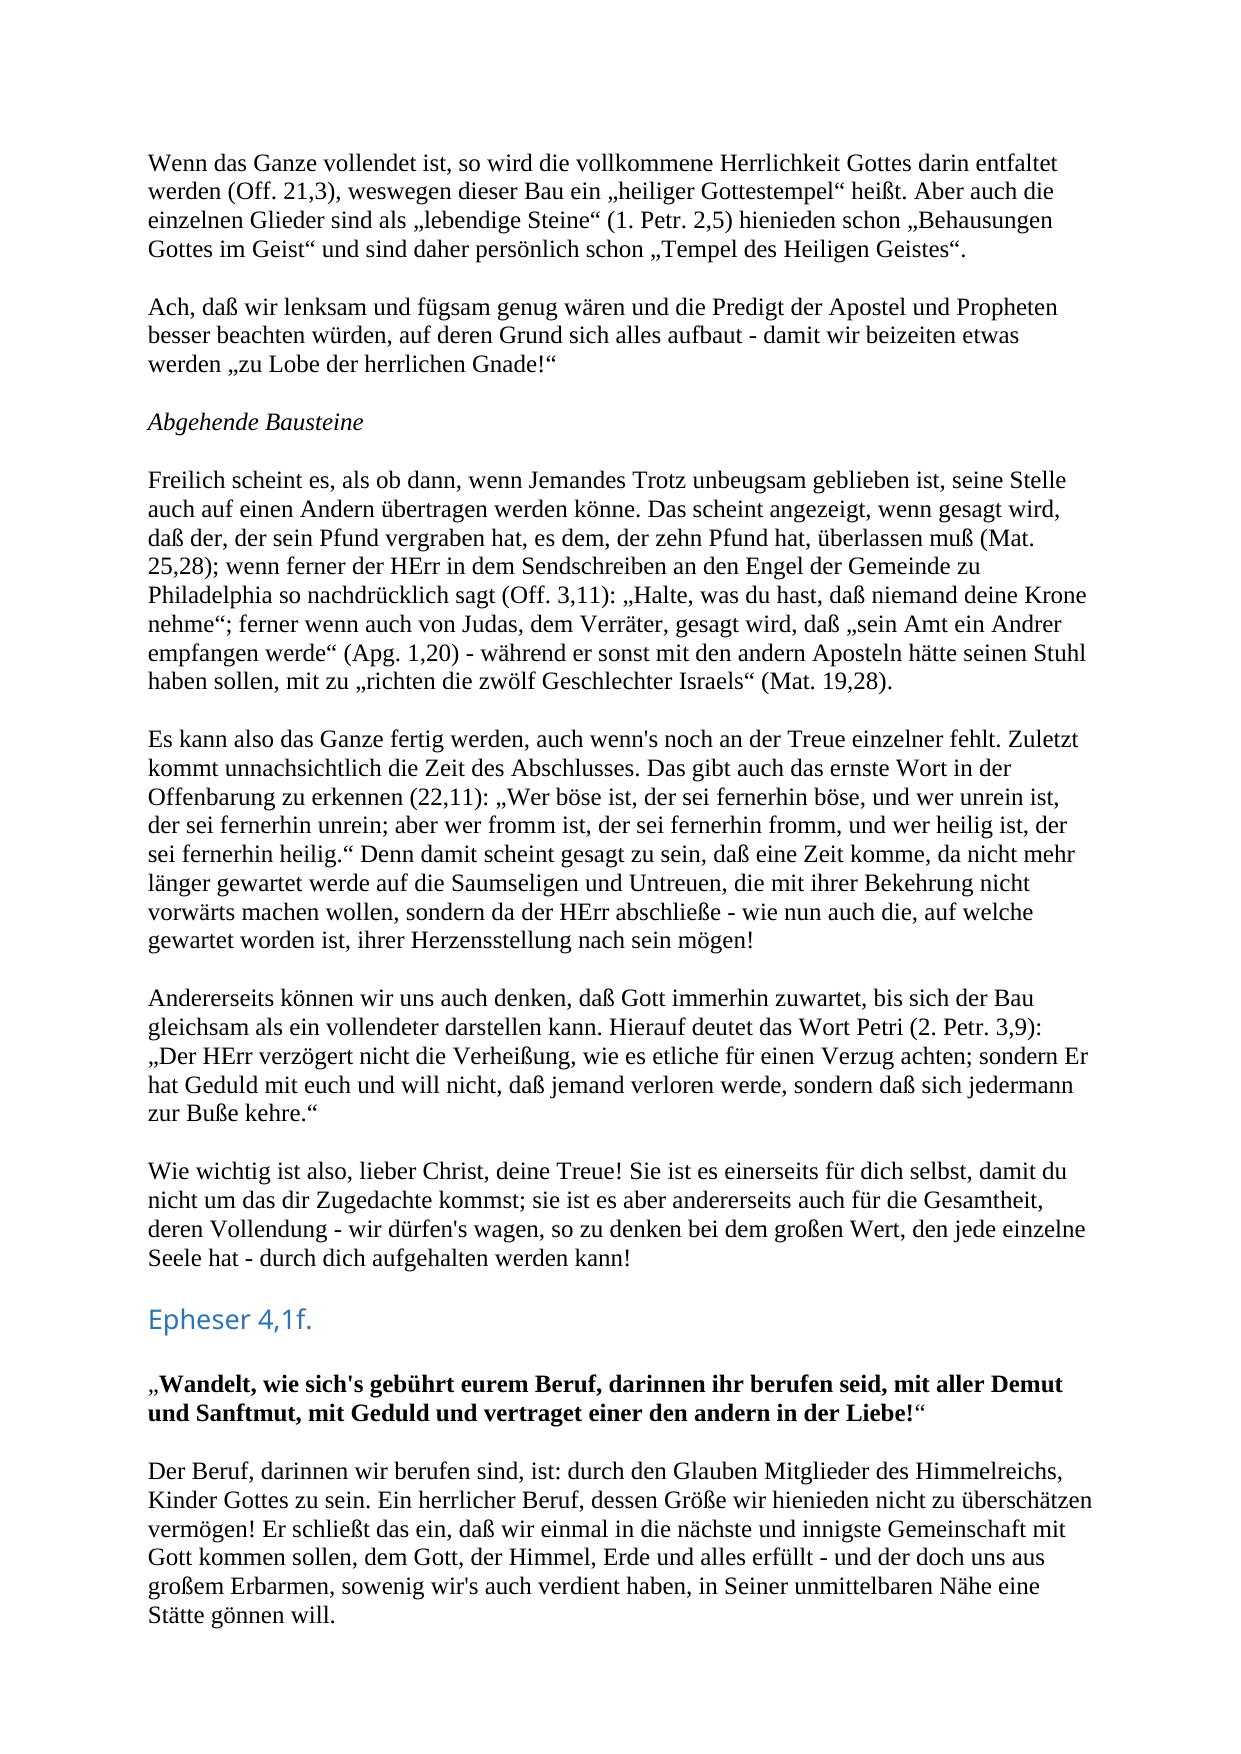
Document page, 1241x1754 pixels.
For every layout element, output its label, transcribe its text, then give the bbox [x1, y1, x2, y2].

text Wenn das Ganze vollendet ist, so wird die vollkommene Herrlichkeit Gottes darin entfaltet werden (Off. 21,3), weswegen dieser Bau ein „heiliger Gottestempel“ heißt. Aber auch die einzelnen Glieder sind als „lebendige Steine“ (1. Petr. 2,5) hienieden schon „Behausungen Gottes im Geist“ und sind daher persönlich schon „Tempel des Heiligen Geistes“. [148, 148, 1093, 263]
text Andererseits können wir uns auch denken, daß Gott immerhin zuwartet, bis sich der Bau gleichsam als ein vollendeter darstellen kann. Hierauf deutet das Wort Petri (2. Petr. 3,9): „Der HErr verzögert nicht die Verheißung, wie es etliche für einen Verzug achten; sondern Er hat Geduld mit euch und will nicht, daß jemand verloren werde, sondern daß sich jedermann zur Buße kehre.“ [148, 983, 1093, 1127]
text Ach, daß wir lenksam und fügsam genug wären und die Predigt der Apostel und Propheten besser beachten würden, auf deren Grund sich alles aufbaut - damit wir beizeiten etwas werden „zu Lobe der herrlichen Gnade!“ [148, 292, 1093, 378]
subtitle Epheser 4,1f. [148, 1301, 1093, 1337]
text Der Beruf, darinnen wir berufen sind, ist: durch den Glauben Mitglieder des Himmelreichs, Kinder Gottes zu sein. Ein herrlicher Beruf, dessen Größe wir hienieden nicht zu überschätzen vermögen! Er schließt das ein, daß wir einmal in die nächste und innigste Gemeinschaft mit Gott kommen sollen, dem Gott, der Himmel, Erde und alles erfüllt - und der doch uns aus großem Erbarmen, sowenig wir's auch verdient haben, in Seiner unmittelbaren Nähe eine Stätte gönnen will. [148, 1456, 1093, 1629]
text Abgehende Bausteine [148, 407, 1093, 436]
text „Wandelt, wie sich's gebührt eurem Beruf, darinnen ihr berufen seid, mit aller Demut und Sanftmut, mit Geduld und vertraget einer den andern in der Liebe!“ [148, 1369, 1093, 1427]
text Es kann also das Ganze fertig werden, auch wenn's noch an der Treue einzelner fehlt. Zuletzt kommt unnachsichtlich die Zeit des Abschlusses. Das gibt auch das ernste Wort in der Offenbarung zu erkennen (22,11): „Wer böse ist, der sei fernerhin böse, und wer unrein ist, der sei fernerhin unrein; aber wer fromm ist, der sei fernerhin fromm, und wer heilig ist, der sei fernerhin heilig.“ Denn damit scheint gesagt zu sein, daß eine Zeit komme, da nicht mehr länger gewartet werde auf die Saumseligen und Untreuen, die mit ihrer Bekehrung nicht vorwärts machen wollen, sondern da der HErr abschließe - wie nun auch die, auf welche gewartet worden ist, ihrer Herzensstellung nach sein mögen! [148, 724, 1093, 954]
text Wie wichtig ist also, lieber Christ, deine Treue! Sie ist es einerseits für dich selbst, damit du nicht um das dir Zugedachte kommst; sie ist es aber andererseits auch für die Gesamtheit, deren Vollendung - wir dürfen's wagen, so zu denken bei dem großen Wert, den jede einzelne Seele hat - durch dich aufgehalten werden kann! [148, 1156, 1093, 1271]
text Freilich scheint es, als ob dann, wenn Jemandes Trotz unbeugsam geblieben ist, seine Stelle auch auf einen Andern übertragen werden könne. Das scheint angezeigt, wenn gesagt wird, daß der, der sein Pfund vergraben hat, es dem, der zehn Pfund hat, überlassen muß (Mat. 25,28); wenn ferner der HErr in dem Sendschreiben an den Engel der Gemeinde zu Philadelphia so nachdrücklich sagt (Off. 3,11): „Halte, was du hast, daß niemand deine Krone nehme“; ferner wenn auch von Judas, dem Verräter, gesagt wird, daß „sein Amt ein Andrer empfangen werde“ (Apg. 1,20) - während er sonst mit den andern Aposteln hätte seinen Stuhl haben sollen, mit zu „richten die zwölf Geschlechter Israels“ (Mat. 19,28). [148, 465, 1093, 695]
